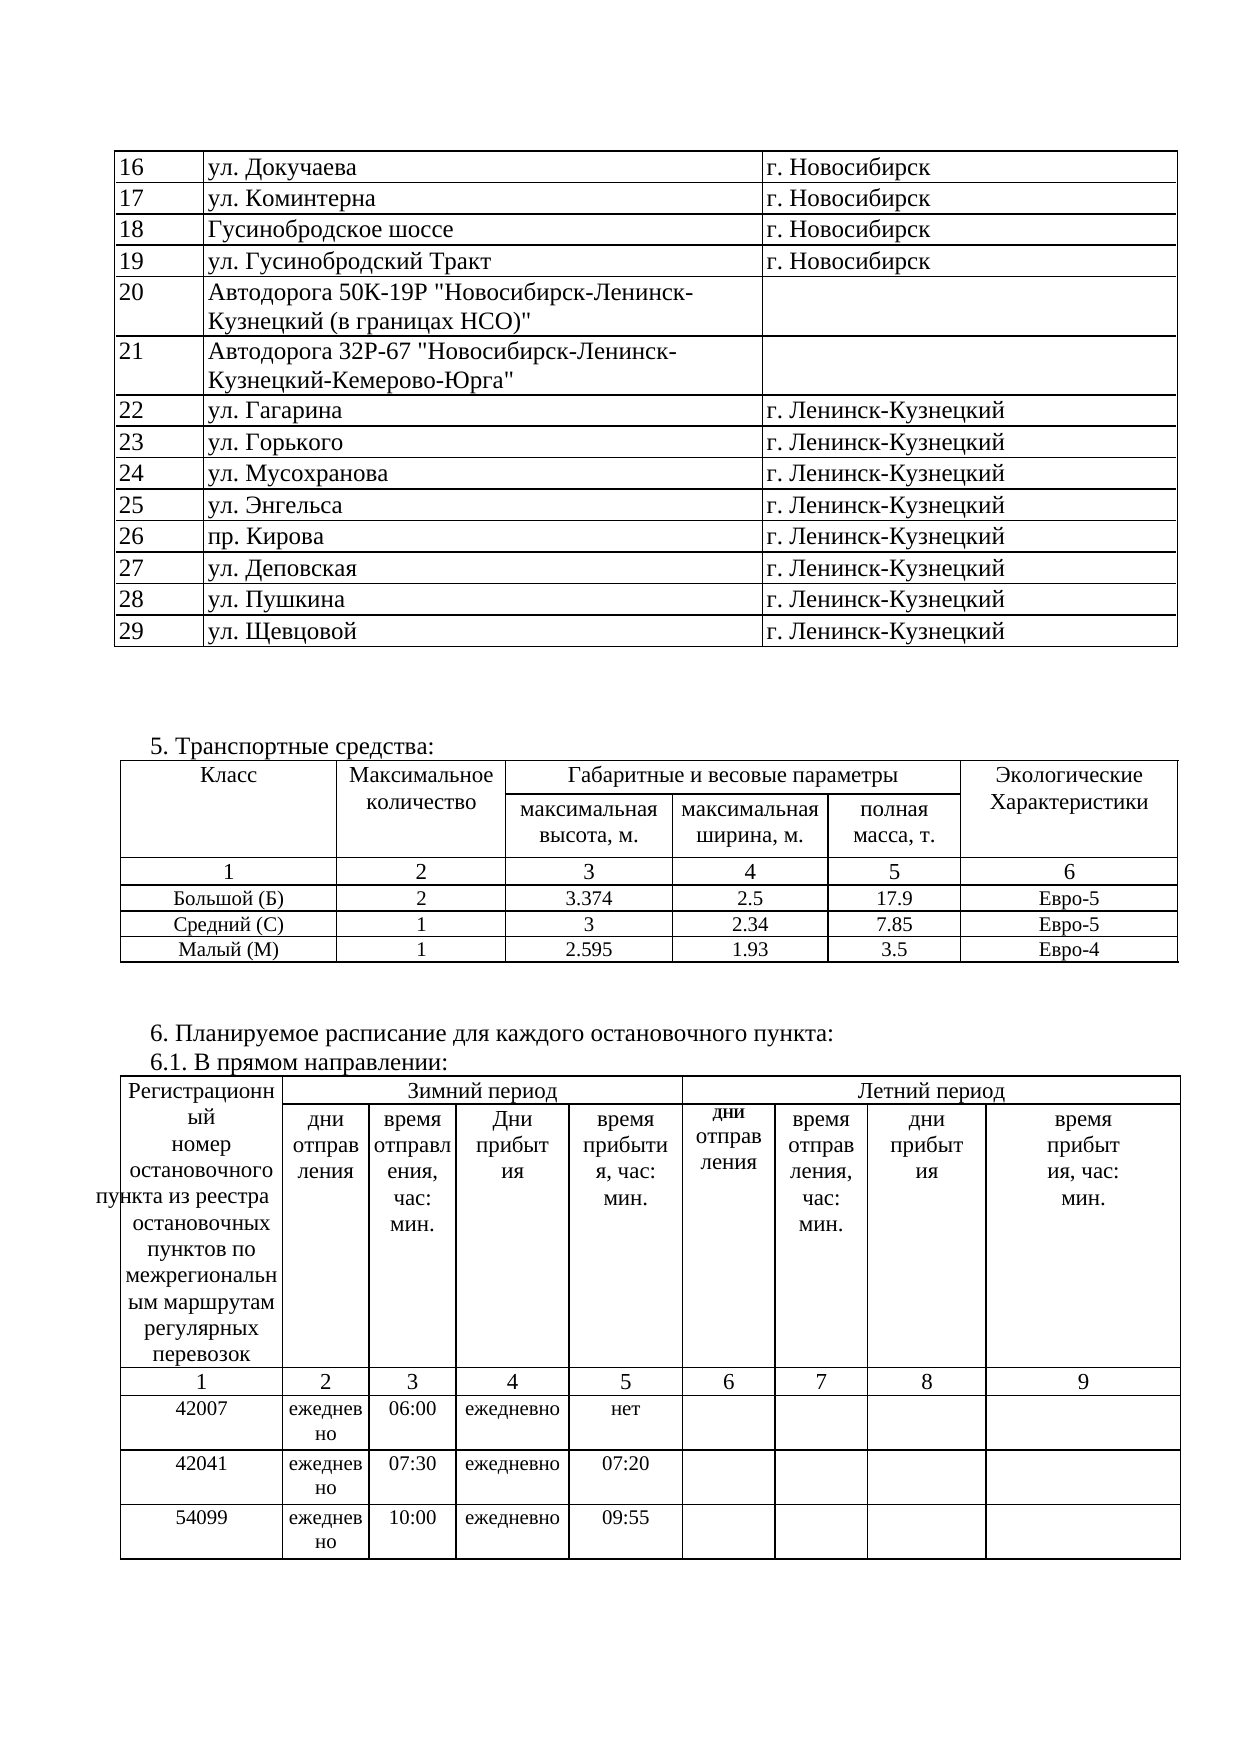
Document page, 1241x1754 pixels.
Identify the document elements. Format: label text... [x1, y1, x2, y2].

table_cell 25 [115, 489, 203, 520]
table_cell 10:00 [370, 1505, 455, 1558]
table_cell ул. Щевцовой [204, 616, 762, 646]
table_cell 06:00 [370, 1396, 455, 1449]
table_cell 29 [115, 615, 203, 646]
table_cell 2.595 [506, 937, 672, 961]
table_cell г. Ленинск-Кузнецкий [763, 425, 1177, 457]
table_cell 2 [337, 886, 505, 910]
table_header Максимальное количество [337, 761, 505, 856]
table_cell ежедневно [457, 1505, 568, 1558]
table_cell 54099 [121, 1505, 282, 1558]
table_cell 2.34 [673, 912, 827, 936]
table_cell Евро-5 [961, 886, 1177, 910]
table_cell 28 [115, 584, 203, 614]
table_cell пр. Кирова [204, 521, 762, 551]
table_cell 1 [337, 912, 505, 936]
table_cell 1 [121, 858, 336, 884]
table_cell 4 [457, 1368, 568, 1395]
table_cell г. Новосибирск [763, 152, 1177, 181]
table_cell г. Ленинск-Кузнецкий [763, 457, 1177, 488]
table_cell 17 [115, 183, 203, 213]
table_cell [776, 1451, 867, 1503]
table_cell 2.5 [673, 886, 827, 910]
table_cell [776, 1396, 867, 1449]
table_cell дни прибыт ия [868, 1105, 985, 1367]
table_cell 16 [115, 152, 203, 181]
table_cell 3 [370, 1368, 455, 1395]
table_cell 23 [115, 426, 203, 457]
table_cell 42041 [121, 1451, 282, 1503]
text 5. Транспортные средства: [150, 731, 1090, 760]
table_cell нет [570, 1396, 682, 1449]
table_cell [987, 1505, 1180, 1558]
table_cell 7 [776, 1368, 867, 1395]
table_cell 07:30 [370, 1451, 455, 1503]
table_header Зимний период [283, 1077, 682, 1103]
table_cell Евро-5 [961, 912, 1177, 936]
table_cell ул. Докучаева [204, 152, 762, 181]
table_cell 3.374 [506, 886, 672, 910]
table_cell г. Ленинск-Кузнецкий [763, 488, 1177, 520]
table_cell [868, 1396, 985, 1449]
table_cell 2 [283, 1368, 368, 1395]
table_cell 27 [115, 552, 203, 583]
table_cell ежедневно [283, 1505, 368, 1558]
table_cell 09:55 [570, 1505, 682, 1558]
table_cell 19 [115, 245, 203, 276]
table_cell 1.93 [673, 937, 827, 961]
table_cell 7.85 [829, 912, 960, 936]
table_cell 1 [121, 1368, 282, 1395]
table_cell 3.5 [829, 937, 960, 961]
table_cell г. Новосибирск [763, 213, 1177, 244]
table_cell 9 [987, 1368, 1180, 1395]
table_cell 21 [115, 336, 203, 394]
table_cell Средний (С) [121, 912, 336, 936]
table_cell г. Новосибирск [763, 181, 1177, 213]
table_cell г. Ленинск-Кузнецкий [763, 551, 1177, 583]
table_cell время прибыт ия, час: мин. [987, 1105, 1180, 1367]
table_cell [776, 1505, 867, 1558]
table_header Габаритные и весовые параметры [506, 761, 960, 793]
table_cell [683, 1451, 774, 1503]
table_cell 5 [570, 1368, 682, 1395]
table_cell ежедневно [457, 1396, 568, 1449]
table_cell максимальная высота, м. [506, 795, 672, 856]
table_cell 24 [115, 458, 203, 488]
table_cell [868, 1451, 985, 1503]
table_cell [868, 1505, 985, 1558]
table_cell ежедневно [283, 1396, 368, 1449]
table_cell [683, 1505, 774, 1558]
table_cell время отправ ления, час: мин. [776, 1105, 867, 1367]
table_cell [763, 335, 1177, 394]
table_cell ул. Пушкина [204, 584, 762, 614]
table_header Класс [121, 761, 336, 856]
table_cell время прибыти я, час: мин. [570, 1105, 682, 1367]
table_cell ул. Гагарина [204, 396, 762, 425]
table_cell ул. Энгельса [204, 490, 762, 520]
table_cell г. Ленинск-Кузнецкий [763, 520, 1177, 551]
table_cell Большой (Б) [121, 886, 336, 910]
table_cell 17.9 [829, 886, 960, 910]
table_cell время отправл ения, час: мин. [370, 1105, 455, 1367]
table_cell 6 [683, 1368, 774, 1395]
table_cell [987, 1396, 1180, 1449]
table_cell ежедневно [457, 1451, 568, 1503]
table_cell ул. Гусинобродский Тракт [204, 246, 762, 276]
table_cell Евро-4 [961, 937, 1177, 961]
table_cell Автодорога 32Р-67 "Новосибирск-Ленинск-Кузнецкий-Кемерово-Юрга" [204, 337, 762, 394]
table_cell [987, 1451, 1180, 1503]
table_cell 8 [868, 1368, 985, 1395]
text 6.1. В прямом направлении: [150, 1047, 1090, 1075]
table_cell ул. Горького [204, 427, 762, 457]
table_cell г. Ленинск-Кузнецкий [763, 394, 1177, 425]
table_cell ежедневно [283, 1451, 368, 1503]
table_cell ул. Мусохранова [204, 458, 762, 488]
table_cell 1 [337, 937, 505, 961]
table_header Летний период [683, 1077, 1180, 1103]
table_cell [683, 1396, 774, 1449]
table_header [121, 1077, 282, 1367]
table_cell г. Ленинск-Кузнецкий [763, 614, 1177, 646]
table_cell дни отправ ления [283, 1105, 368, 1367]
table_cell 26 [115, 521, 203, 551]
text 6. Планируемое расписание для каждого остановочного пункта: [150, 1018, 1090, 1047]
table_cell максимальная ширина, м. [673, 795, 827, 856]
table_cell 42007 [121, 1396, 282, 1449]
table_cell ДНИ отправ ления [683, 1105, 774, 1367]
table_cell Малый (М) [121, 937, 336, 961]
table_cell г. Новосибирск [763, 244, 1177, 276]
table_cell 6 [961, 858, 1177, 884]
table_cell 20 [115, 277, 203, 335]
table_cell 18 [115, 214, 203, 244]
table_cell Автодорога 50К-19Р "Новосибирск-Ленинск-Кузнецкий (в границах НСО)" [204, 277, 762, 335]
table_cell ул. Коминтерна [204, 183, 762, 213]
table_cell Дни прибыт ия [457, 1105, 568, 1367]
table_cell 4 [673, 858, 827, 884]
table_header Экологические Характеристики [961, 761, 1177, 856]
table_cell ул. Деповская [204, 553, 762, 583]
table_cell 3 [506, 858, 672, 884]
table_cell [763, 276, 1177, 335]
table_cell 07:20 [570, 1451, 682, 1503]
table_cell 22 [115, 395, 203, 425]
table_cell 3 [506, 912, 672, 936]
table_cell г. Ленинск-Кузнецкий [763, 583, 1177, 614]
table_cell Гусинобродское шоссе [204, 215, 762, 244]
table_cell полная масса, т. [829, 795, 960, 856]
table_cell 2 [337, 858, 505, 884]
table_cell 5 [829, 858, 960, 884]
